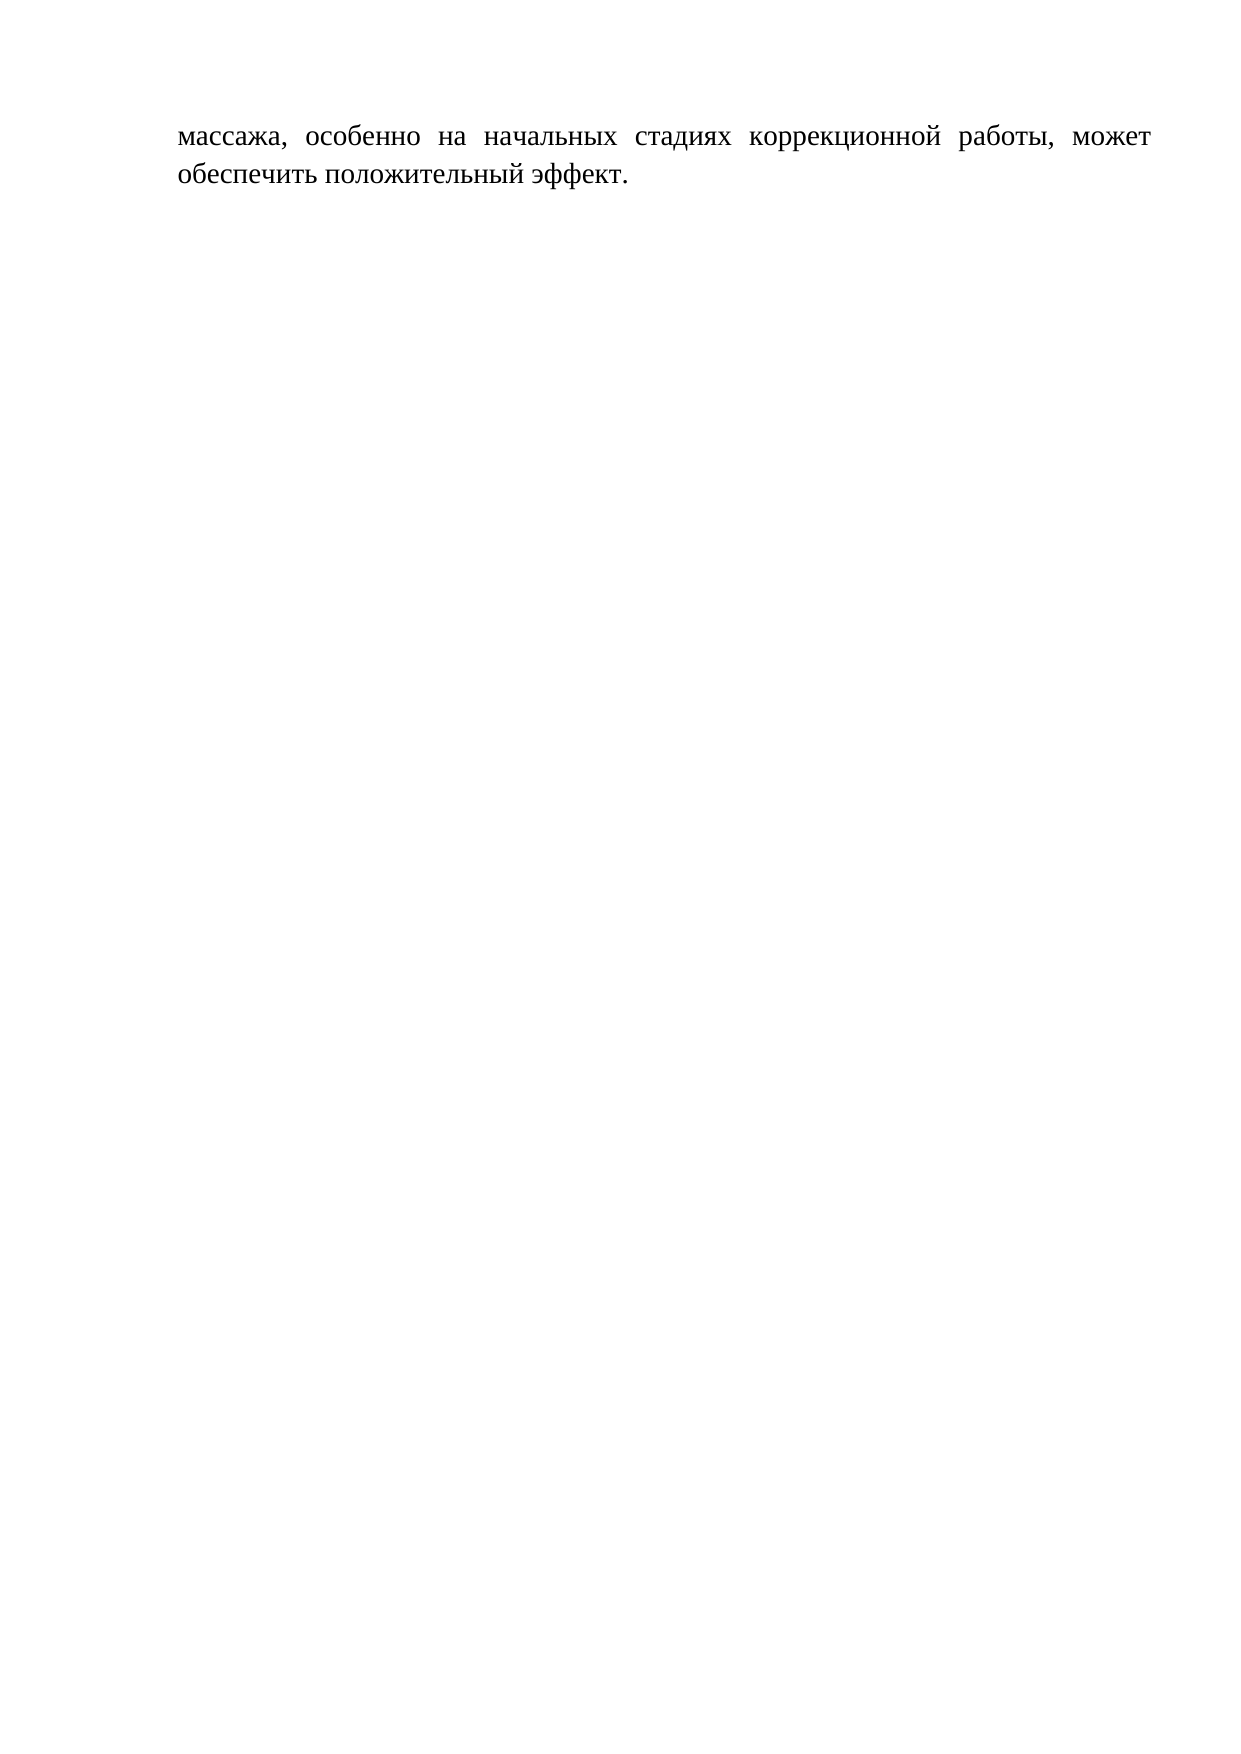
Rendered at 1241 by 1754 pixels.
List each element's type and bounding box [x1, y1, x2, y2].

list [177, 118, 1152, 190]
